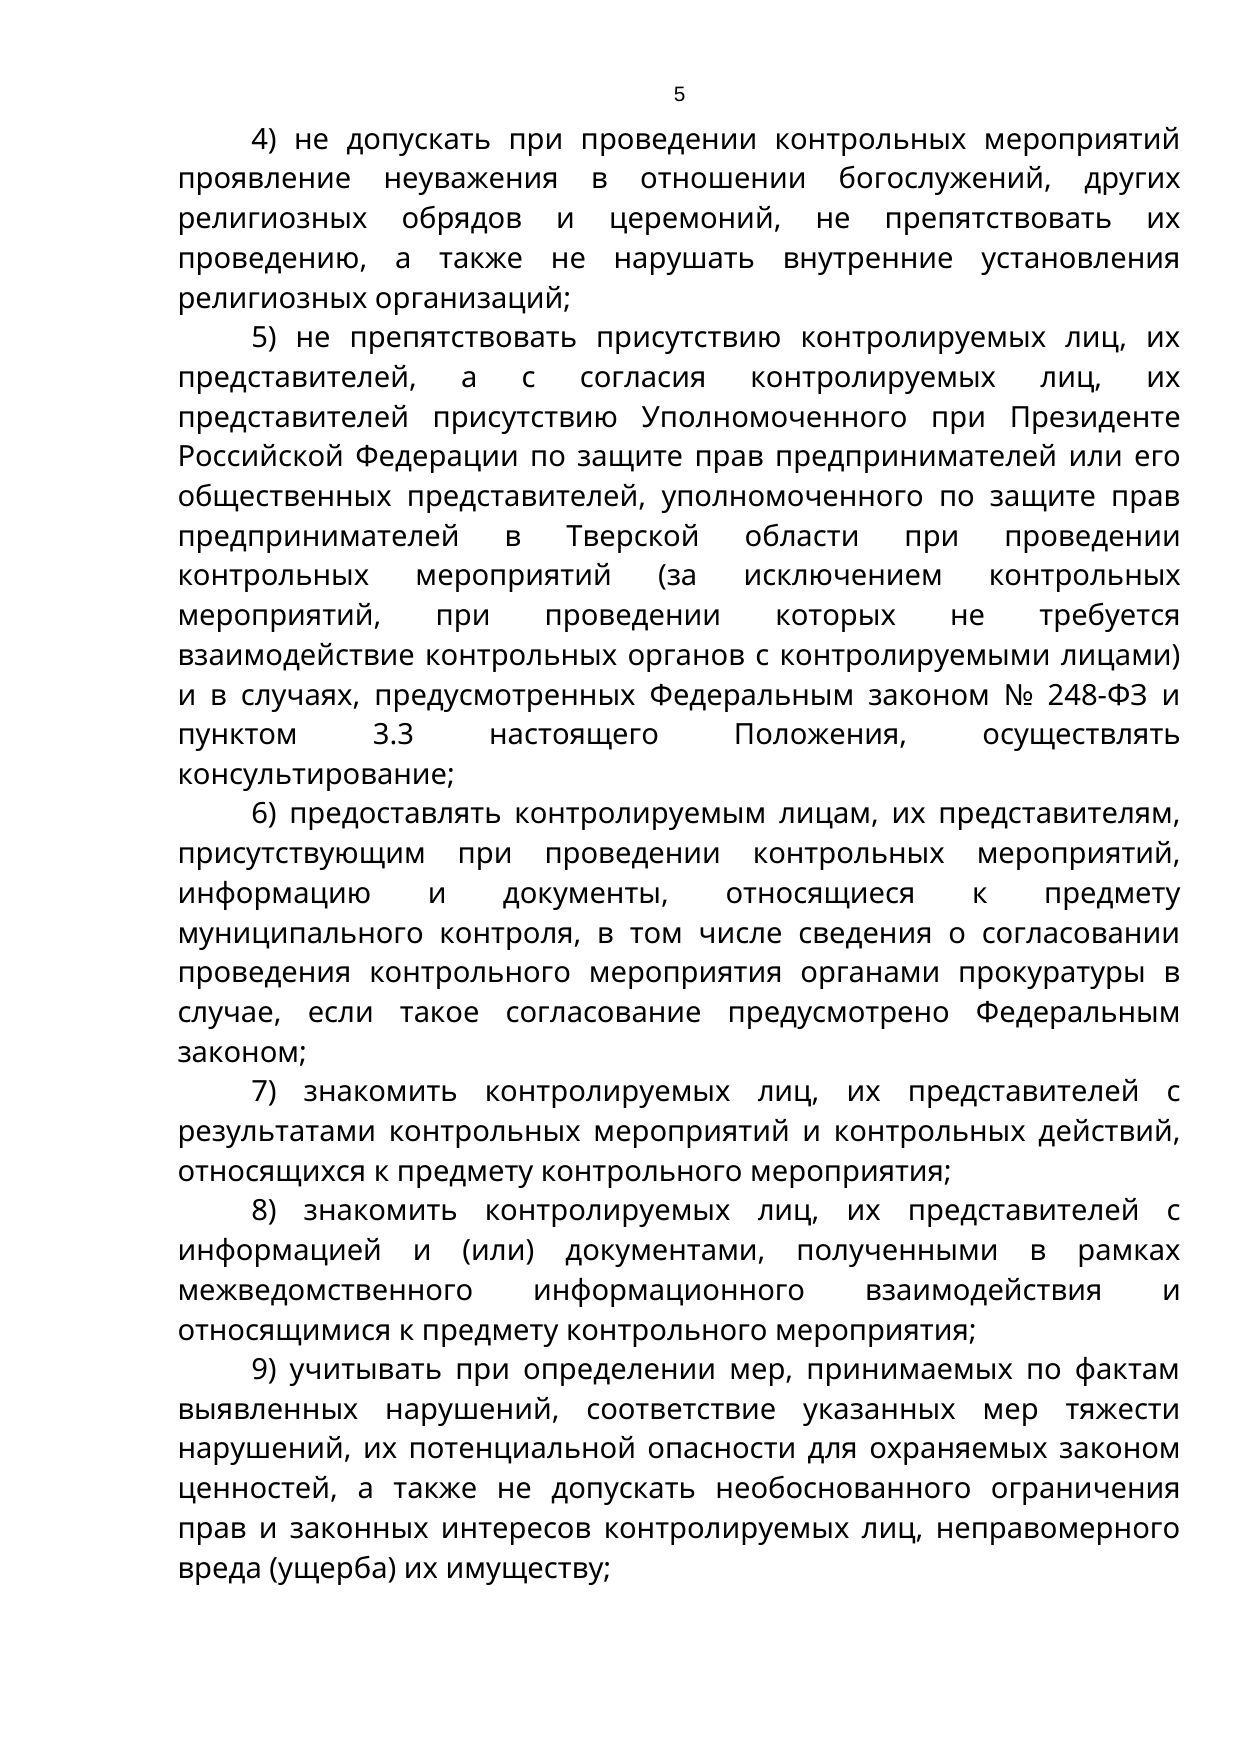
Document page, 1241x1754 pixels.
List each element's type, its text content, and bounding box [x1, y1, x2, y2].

list 5) не препятствовать присутствию контролируемых лиц, их представителей, а с согласия контролируемых лиц, их представителей присутствию Уполномоченного при Президенте Российской Федерации по защите прав предпринимателей или его общественных представителей, уполномоченного по защите прав предпринимателей в Тверской области при проведении контрольных мероприятий (за исключением контрольных мероприятий, при проведении которых не требуется взаимодействие контрольных органов с контролируемыми лицами) и в случаях, предусмотренных Федеральным законом № 248-ФЗ и пунктом 3.3 настоящего Положения, осуществлять консультирование; [177, 317, 1181, 793]
list 6) предоставлять контролируемым лицам, их представителям, присутствующим при проведении контрольных мероприятий, информацию и документы, относящиеся к предмету муниципального контроля, в том числе сведения о согласовании проведения контрольного мероприятия органами прокуратуры в случае, если такое согласование предусмотрено Федеральным законом; [177, 793, 1181, 1071]
list 8) знакомить контролируемых лиц, их представителей с информацией и (или) документами, полученными в рамках межведомственного информационного взаимодействия и относящимися к предмету контрольного мероприятия; [177, 1190, 1181, 1348]
list 7) знакомить контролируемых лиц, их представителей с результатами контрольных мероприятий и контрольных действий, относящихся к предмету контрольного мероприятия; [177, 1071, 1181, 1190]
list 4) не допускать при проведении контрольных мероприятий проявление неуважения в отношении богослужений, других религиозных обрядов и церемоний, не препятствовать их проведению, а также не нарушать внутренние установления религиозных организаций; [177, 118, 1181, 317]
list 9) учитывать при определении мер, принимаемых по фактам выявленных нарушений, соответствие указанных мер тяжести нарушений, их потенциальной опасности для охраняемых законом ценностей, а также не допускать необоснованного ограничения прав и законных интересов контролируемых лиц, неправомерного вреда (ущерба) их имуществу; [177, 1348, 1181, 1587]
